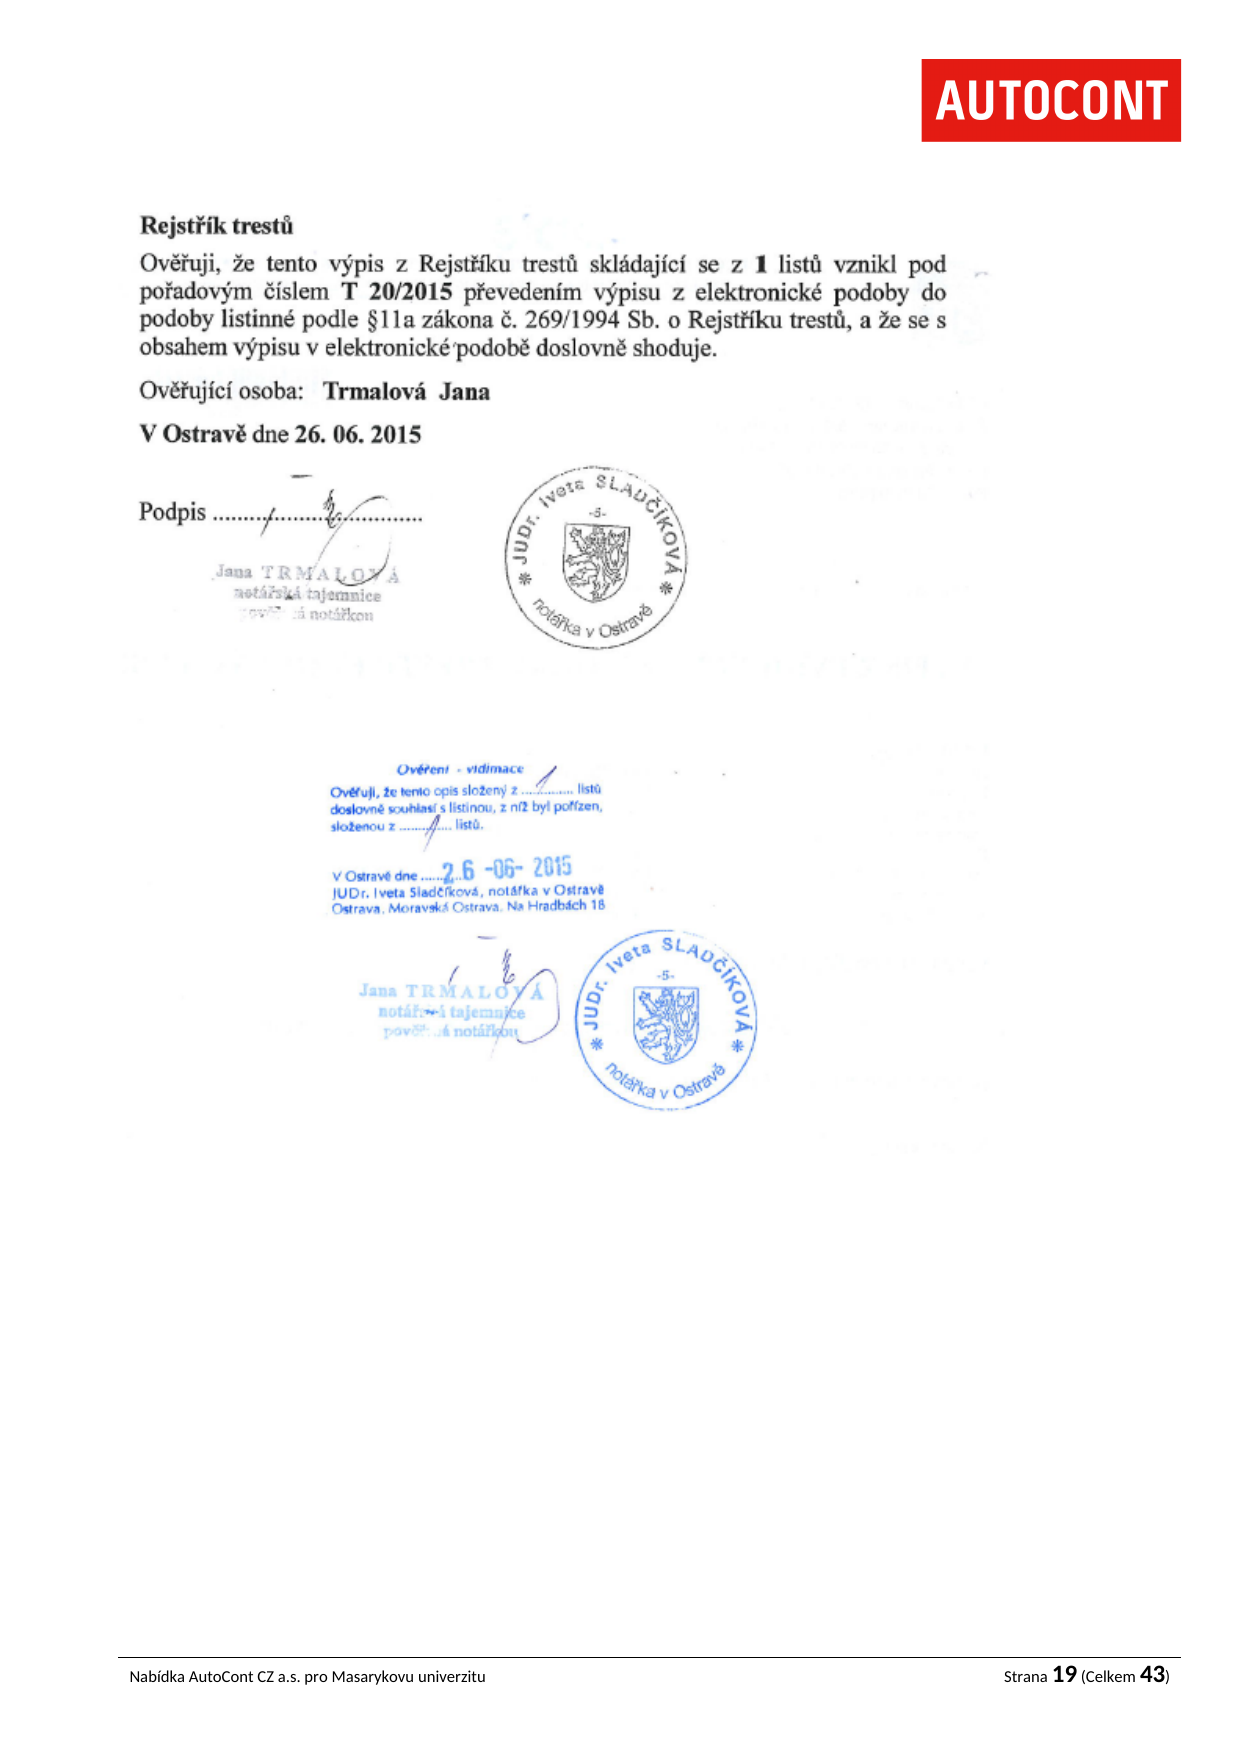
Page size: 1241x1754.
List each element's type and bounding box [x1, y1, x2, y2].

picture [921, 59, 1182, 142]
